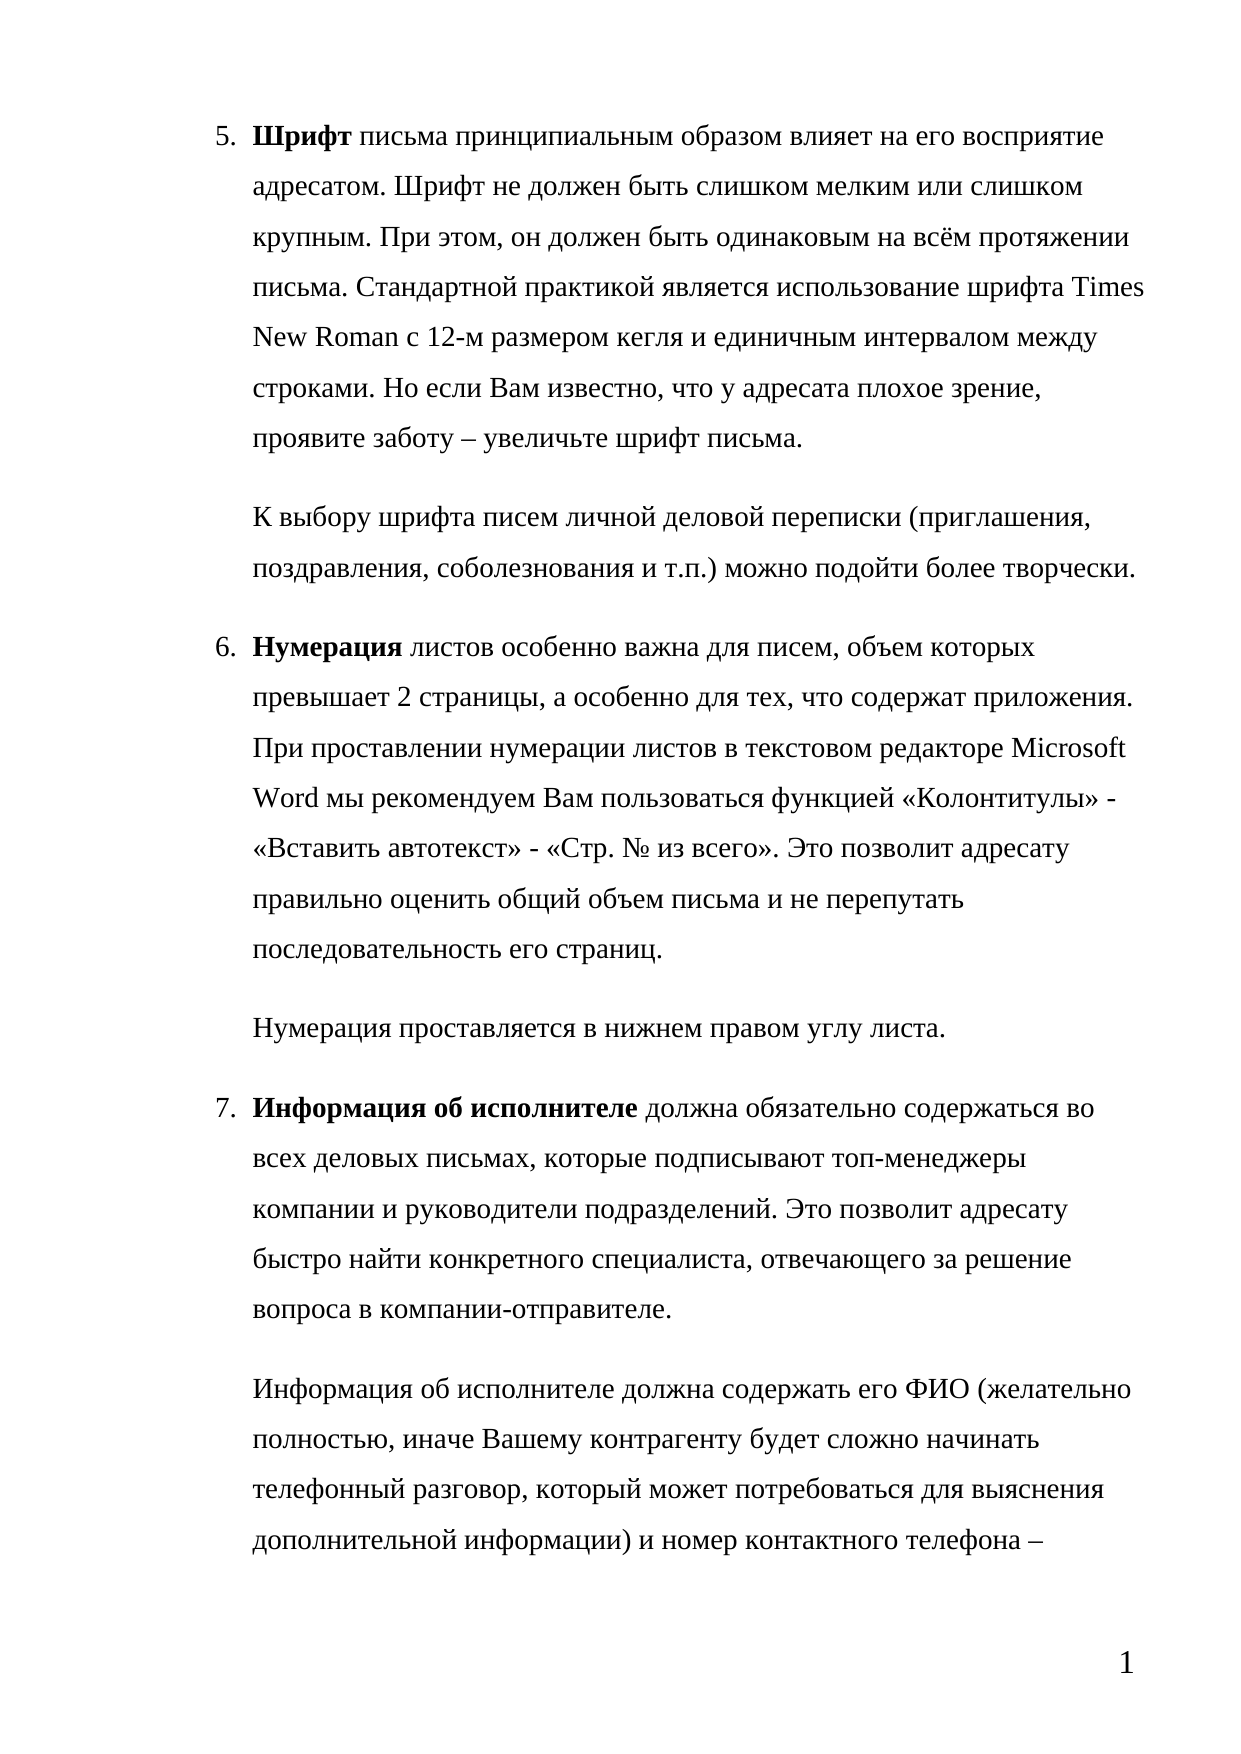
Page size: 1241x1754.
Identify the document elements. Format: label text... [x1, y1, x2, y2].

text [252, 1371, 1152, 1555]
text К выбору шрифта писем личной деловой переписки (приглашения, поздравления, соболезнования и т.п.) можно подойти более творчески. [252, 499, 1152, 583]
text Нумерация проставляется в нижнем правом углу листа. [252, 1011, 1152, 1044]
list Информация об исполнителе должна обязательно содержаться во всех деловых письмах, которые подписывают топ-менеджеры компании и руководители подразделений. Это позволит адресату быстро найти конкретного специалиста, отвечающего за решение вопроса в компании-отправителе. [215, 1090, 1152, 1325]
list Нумерация листов особенно важна для писем, объем которых превышает 2 страницы, а особенно для тех, что содержат приложения. При проставлении нумерации листов в текстовом редакторе Microsoft Word мы рекомендуем Вам пользоваться функцией «Колонтитулы» - «Вставить автотекст» - «Стр. № из всего». Это позволит адресату правильно оценить общий объем письма и не перепутать последовательность его страниц. [215, 629, 1152, 965]
list Шрифт письма принципиальным образом влияет на его восприятие адресатом. Шрифт не должен быть слишком мелким или слишком крупным. При этом, он должен быть одинаковым на всём протяжении письма. Стандартной практикой является использование шрифта Times New Roman с 12-м размером кегля и единичным интервалом между строками. Но если Вам известно, что у адресата плохое зрение, проявите заботу – увеличьте шрифт письма. [215, 118, 1152, 453]
